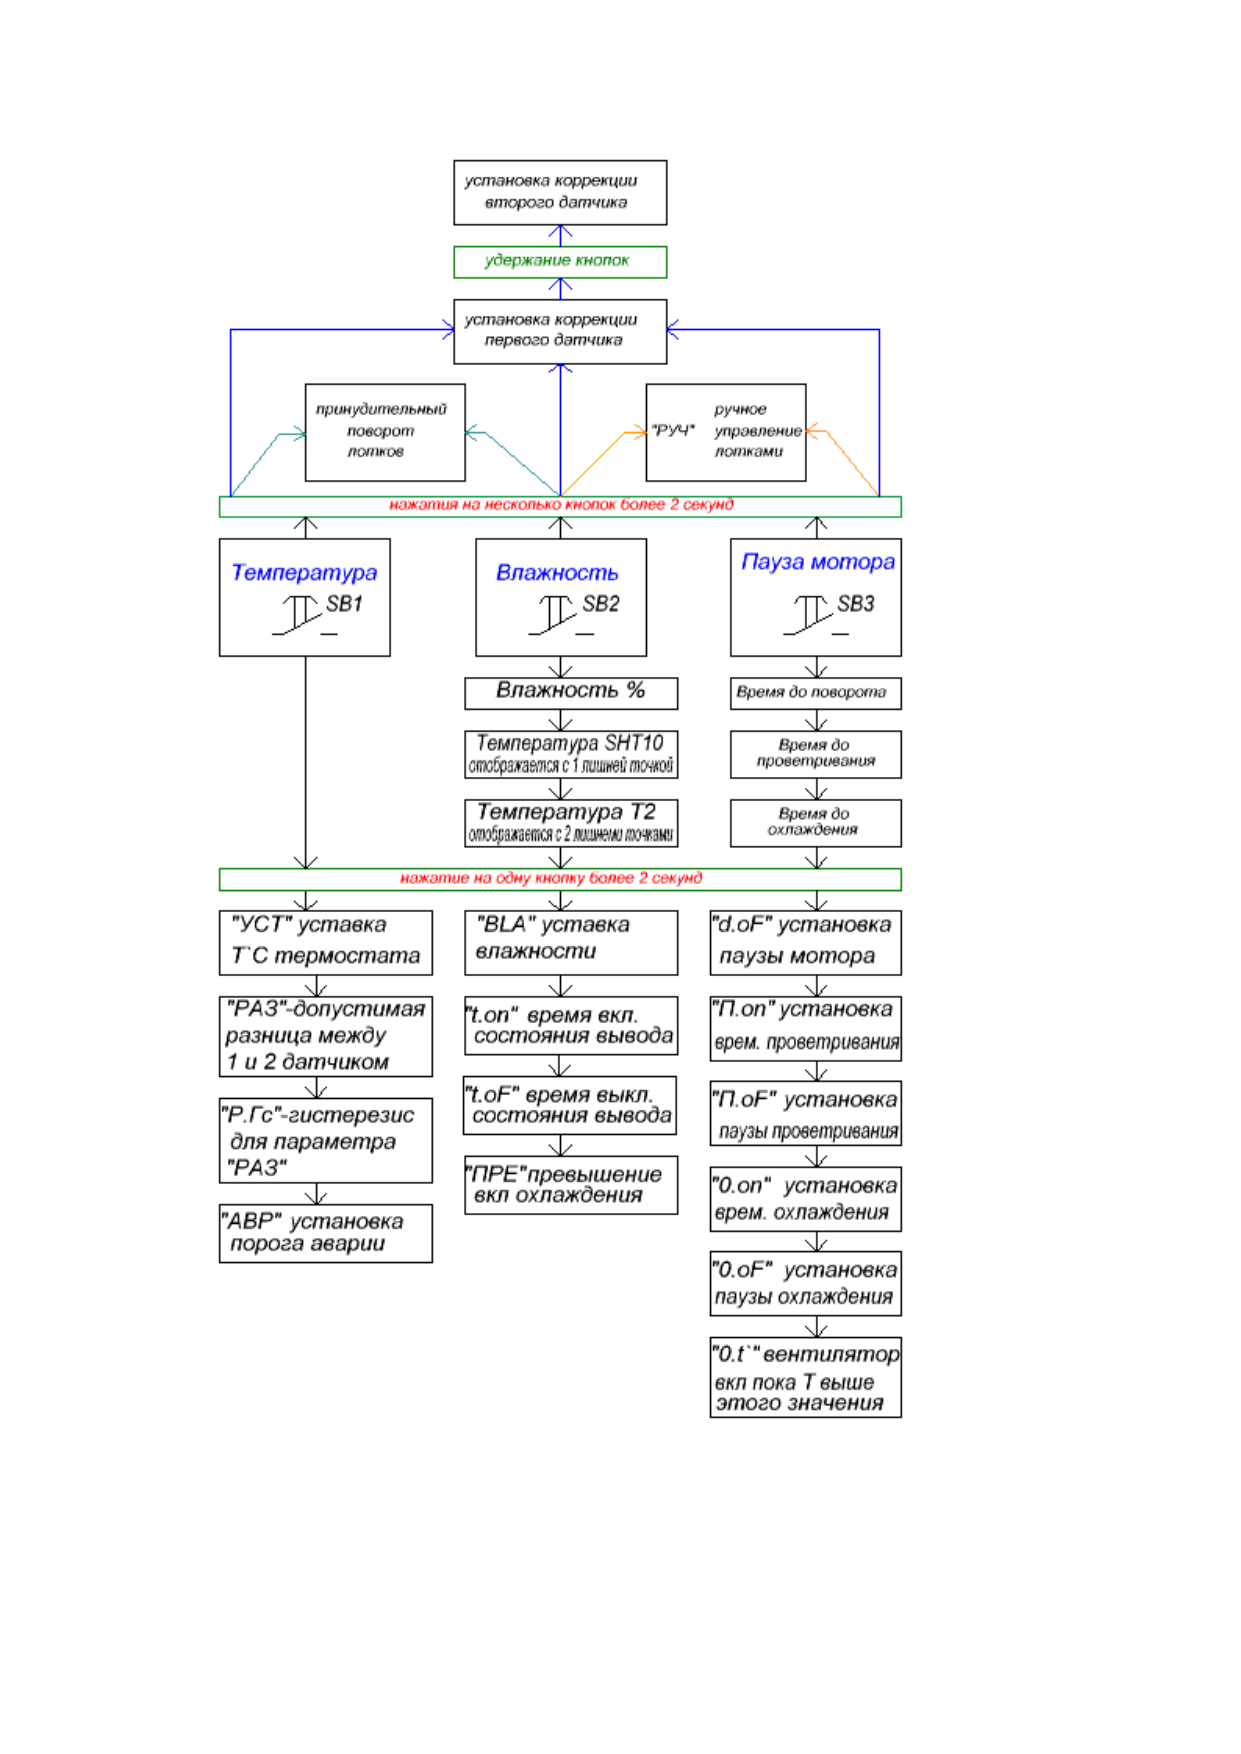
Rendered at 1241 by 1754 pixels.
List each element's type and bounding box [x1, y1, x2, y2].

picture [177, 118, 943, 1459]
